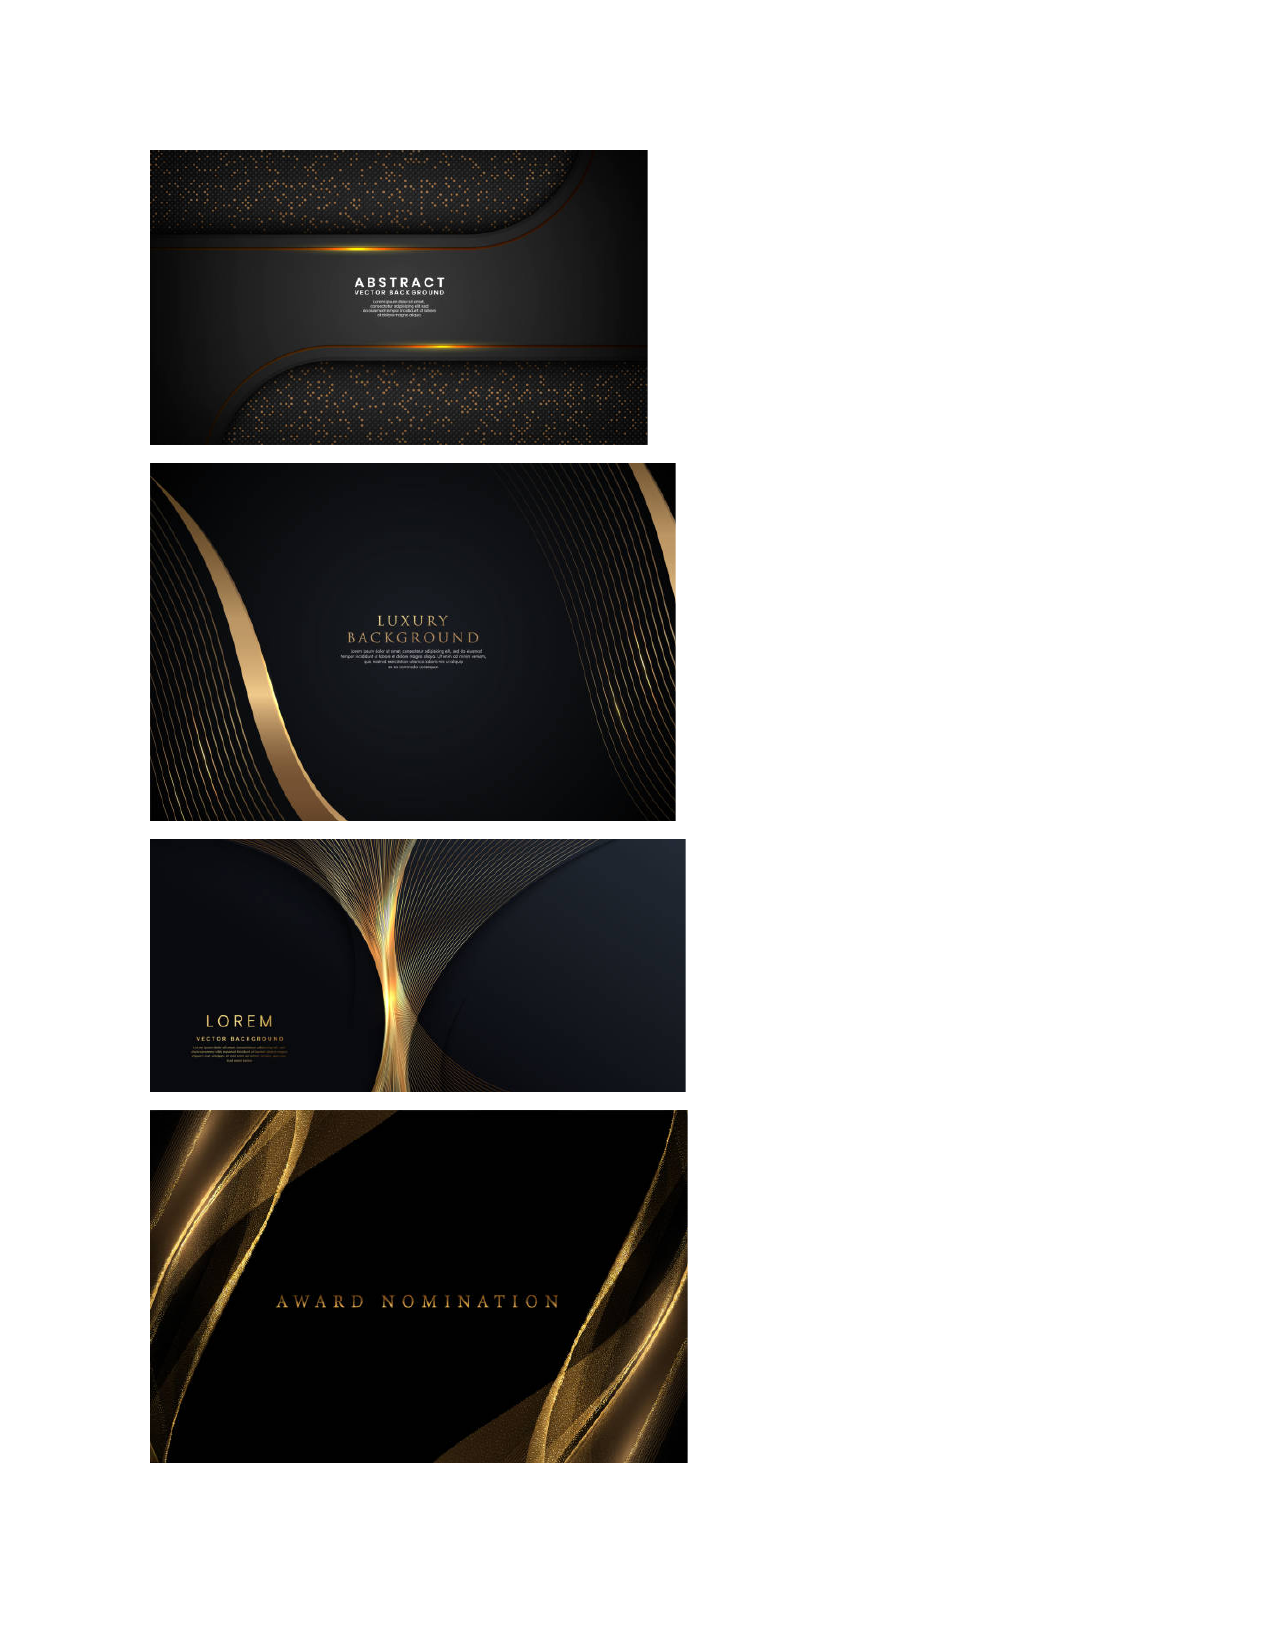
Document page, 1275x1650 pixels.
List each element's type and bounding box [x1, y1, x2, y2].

picture [150, 839, 686, 1092]
picture [150, 463, 676, 821]
picture [150, 150, 648, 445]
picture [150, 1110, 688, 1463]
